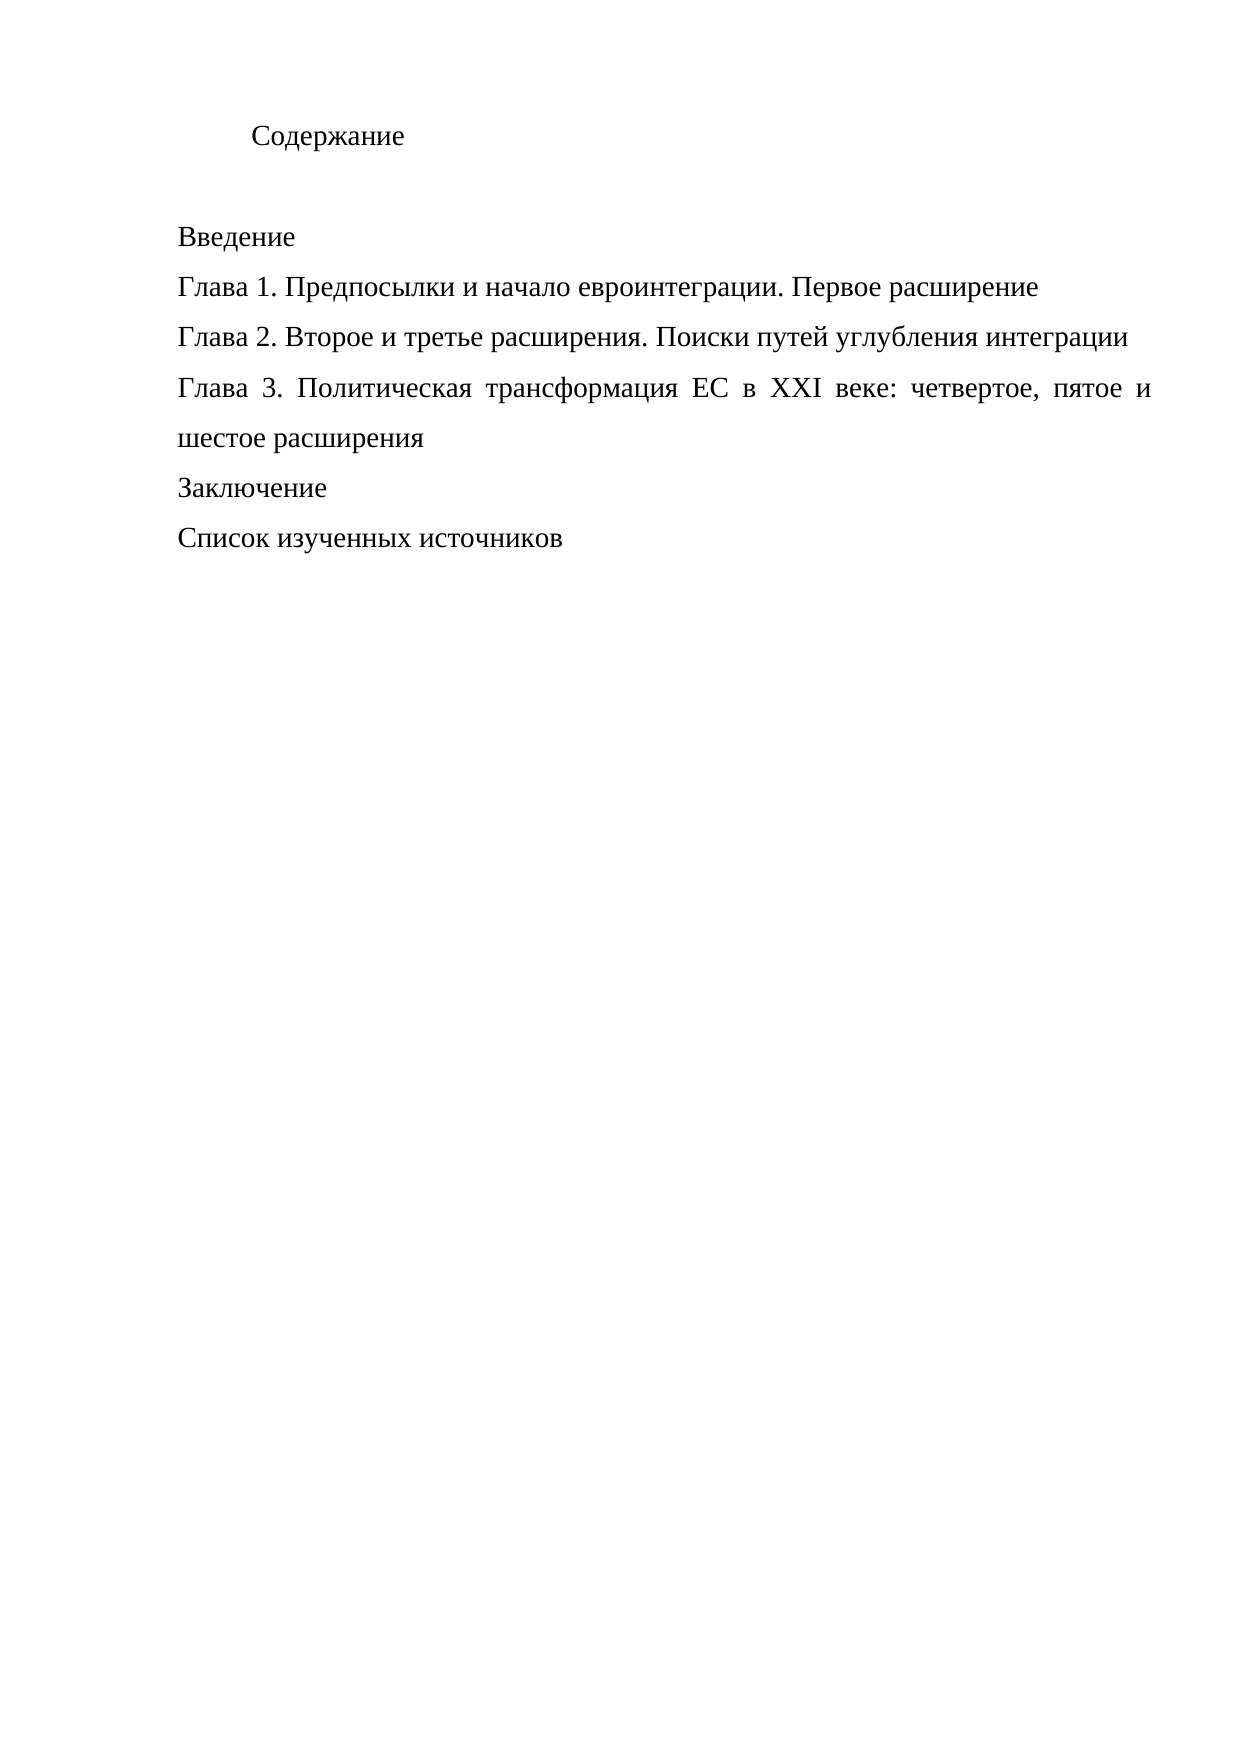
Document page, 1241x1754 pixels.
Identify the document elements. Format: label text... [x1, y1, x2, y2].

text Содержание [177, 118, 1152, 152]
text Заключение [177, 470, 1152, 504]
text Глава 2. Второе и третье расширения. Поиски путей углубления интеграции [177, 319, 1152, 353]
text Глава 1. Предпосылки и начало евроинтеграции. Первое расширение [177, 269, 1152, 303]
text Введение [177, 219, 1152, 252]
text Глава 3. Политическая трансформация ЕС в ХХІ веке: четвертое, пятое и шестое расширения [177, 370, 1152, 453]
text Список изученных источников [177, 521, 1152, 554]
